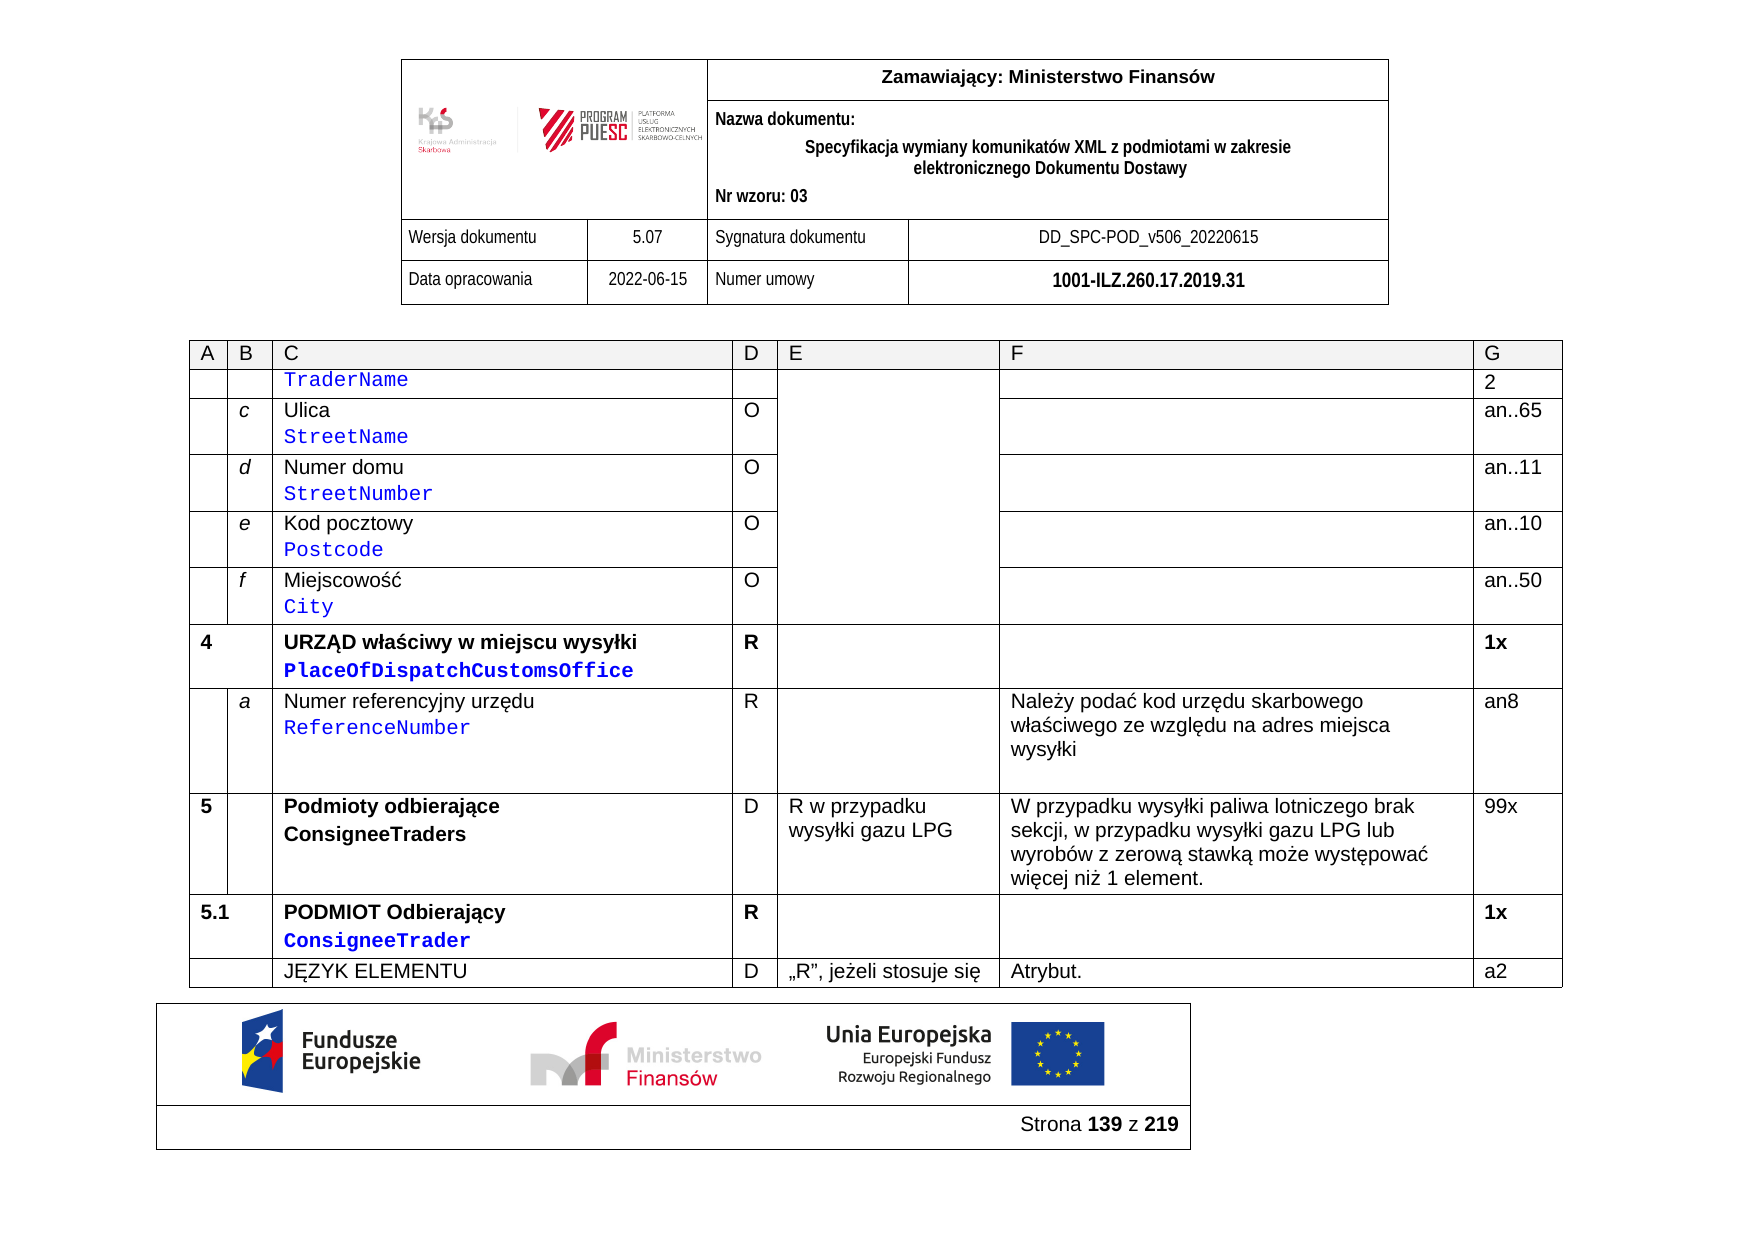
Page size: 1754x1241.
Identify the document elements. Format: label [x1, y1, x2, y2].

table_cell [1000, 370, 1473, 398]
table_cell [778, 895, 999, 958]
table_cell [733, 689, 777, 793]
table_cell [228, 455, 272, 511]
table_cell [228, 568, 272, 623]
picture [242, 1009, 1105, 1093]
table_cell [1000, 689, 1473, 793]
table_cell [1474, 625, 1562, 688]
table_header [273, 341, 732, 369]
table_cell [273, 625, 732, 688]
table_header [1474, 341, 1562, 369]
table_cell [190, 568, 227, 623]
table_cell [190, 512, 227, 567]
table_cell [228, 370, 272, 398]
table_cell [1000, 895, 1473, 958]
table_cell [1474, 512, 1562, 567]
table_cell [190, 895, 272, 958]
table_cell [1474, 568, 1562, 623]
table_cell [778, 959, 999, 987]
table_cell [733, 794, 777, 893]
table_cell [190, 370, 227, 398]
picture [408, 97, 702, 163]
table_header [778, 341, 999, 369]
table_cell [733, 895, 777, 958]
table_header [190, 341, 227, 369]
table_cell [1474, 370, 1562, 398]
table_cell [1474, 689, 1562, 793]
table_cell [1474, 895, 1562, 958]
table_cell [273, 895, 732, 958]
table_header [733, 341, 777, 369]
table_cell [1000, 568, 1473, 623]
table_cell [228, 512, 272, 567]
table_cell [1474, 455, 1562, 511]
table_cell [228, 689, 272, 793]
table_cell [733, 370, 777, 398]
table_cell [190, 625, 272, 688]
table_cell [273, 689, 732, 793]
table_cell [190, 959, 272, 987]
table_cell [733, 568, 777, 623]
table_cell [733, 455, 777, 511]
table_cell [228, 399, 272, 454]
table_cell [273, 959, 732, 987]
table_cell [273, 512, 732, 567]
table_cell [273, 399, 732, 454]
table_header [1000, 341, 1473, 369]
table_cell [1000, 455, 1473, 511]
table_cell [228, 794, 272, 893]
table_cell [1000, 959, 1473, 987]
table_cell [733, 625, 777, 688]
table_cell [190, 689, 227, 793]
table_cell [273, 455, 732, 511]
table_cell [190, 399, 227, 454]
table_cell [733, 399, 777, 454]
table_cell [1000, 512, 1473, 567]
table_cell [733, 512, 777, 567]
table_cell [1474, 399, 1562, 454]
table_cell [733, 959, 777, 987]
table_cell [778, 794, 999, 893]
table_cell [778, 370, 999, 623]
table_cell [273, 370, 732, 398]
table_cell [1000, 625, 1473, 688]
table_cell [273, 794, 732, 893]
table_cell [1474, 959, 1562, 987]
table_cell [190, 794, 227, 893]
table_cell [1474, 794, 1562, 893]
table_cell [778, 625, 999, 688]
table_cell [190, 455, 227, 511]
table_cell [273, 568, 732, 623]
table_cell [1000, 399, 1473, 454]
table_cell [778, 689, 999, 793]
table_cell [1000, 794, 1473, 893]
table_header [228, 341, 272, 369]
